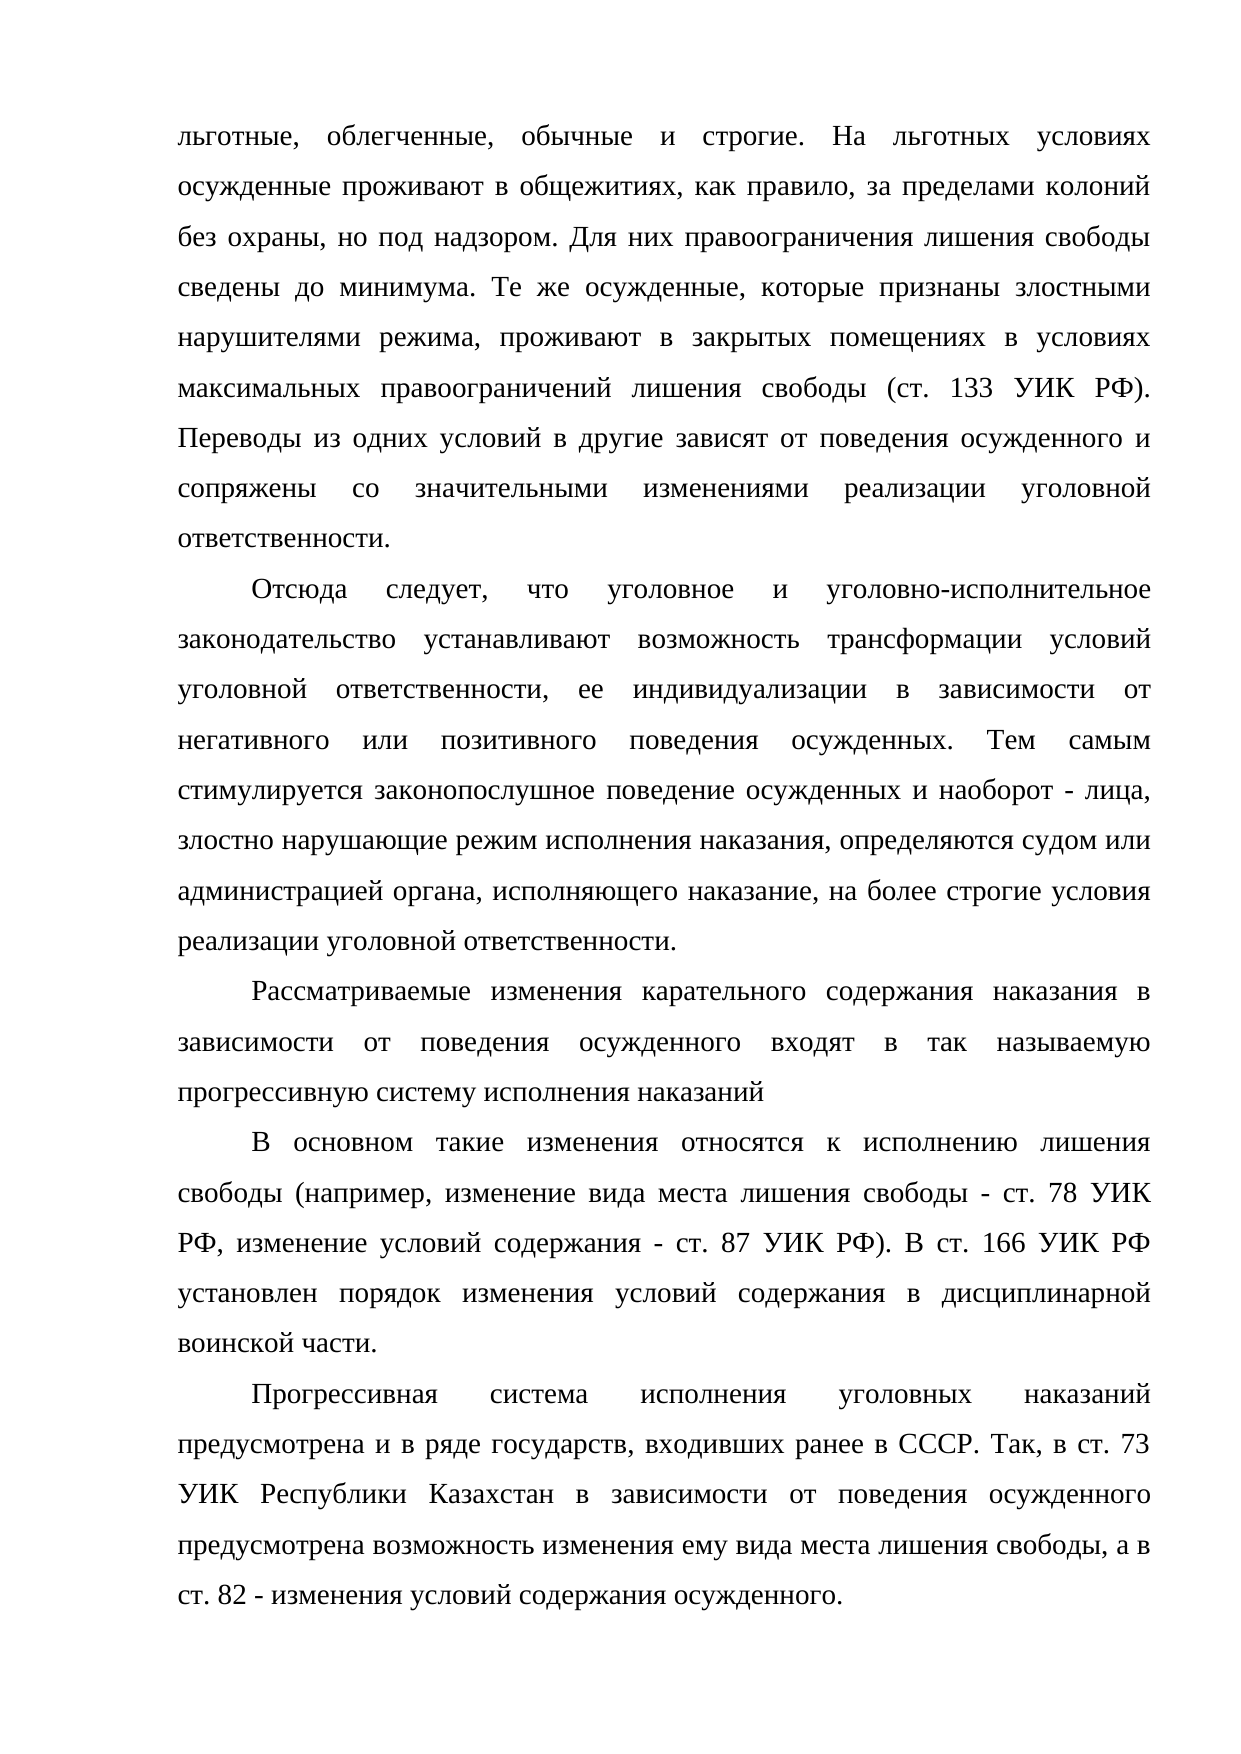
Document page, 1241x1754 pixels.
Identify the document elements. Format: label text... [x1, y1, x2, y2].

text Прогрессивная система исполнения уголовных наказаний предусмотрена и в ряде государств, входивших ранее в СССР. Так, в ст. 73 УИК Республики Казахстан в зависимости от поведения осужденного предусмотрена возможность изменения ему вида места лишения свободы, а в ст. 82 - изменения условий содержания осужденного. [177, 1376, 1152, 1611]
text Отсюда следует, что уголовное и уголовно-исполнительное законодательство устанавливают возможность трансформации условий уголовной ответственности, ее индивидуализации в зависимости от негативного или позитивного поведения осужденных. Тем самым стимулируется законопослушное поведение осужденных и наоборот - лица, злостно нарушающие режим исполнения наказания, определяются судом или администрацией органа, исполняющего наказание, на более строгие условия реализации уголовной ответственности. [177, 571, 1152, 957]
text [177, 118, 1152, 554]
text Рассматриваемые изменения карательного содержания наказания в зависимости от поведения осужденного входят в так называемую прогрессивную систему исполнения наказаний [177, 973, 1152, 1108]
text В основном такие изменения относятся к исполнению лишения свободы (например, изменение вида места лишения свободы - ст. 78 УИК РФ, изменение условий содержания - ст. 87 УИК РФ). В ст. 166 УИК РФ установлен порядок изменения условий содержания в дисциплинарной воинской части. [177, 1124, 1152, 1359]
